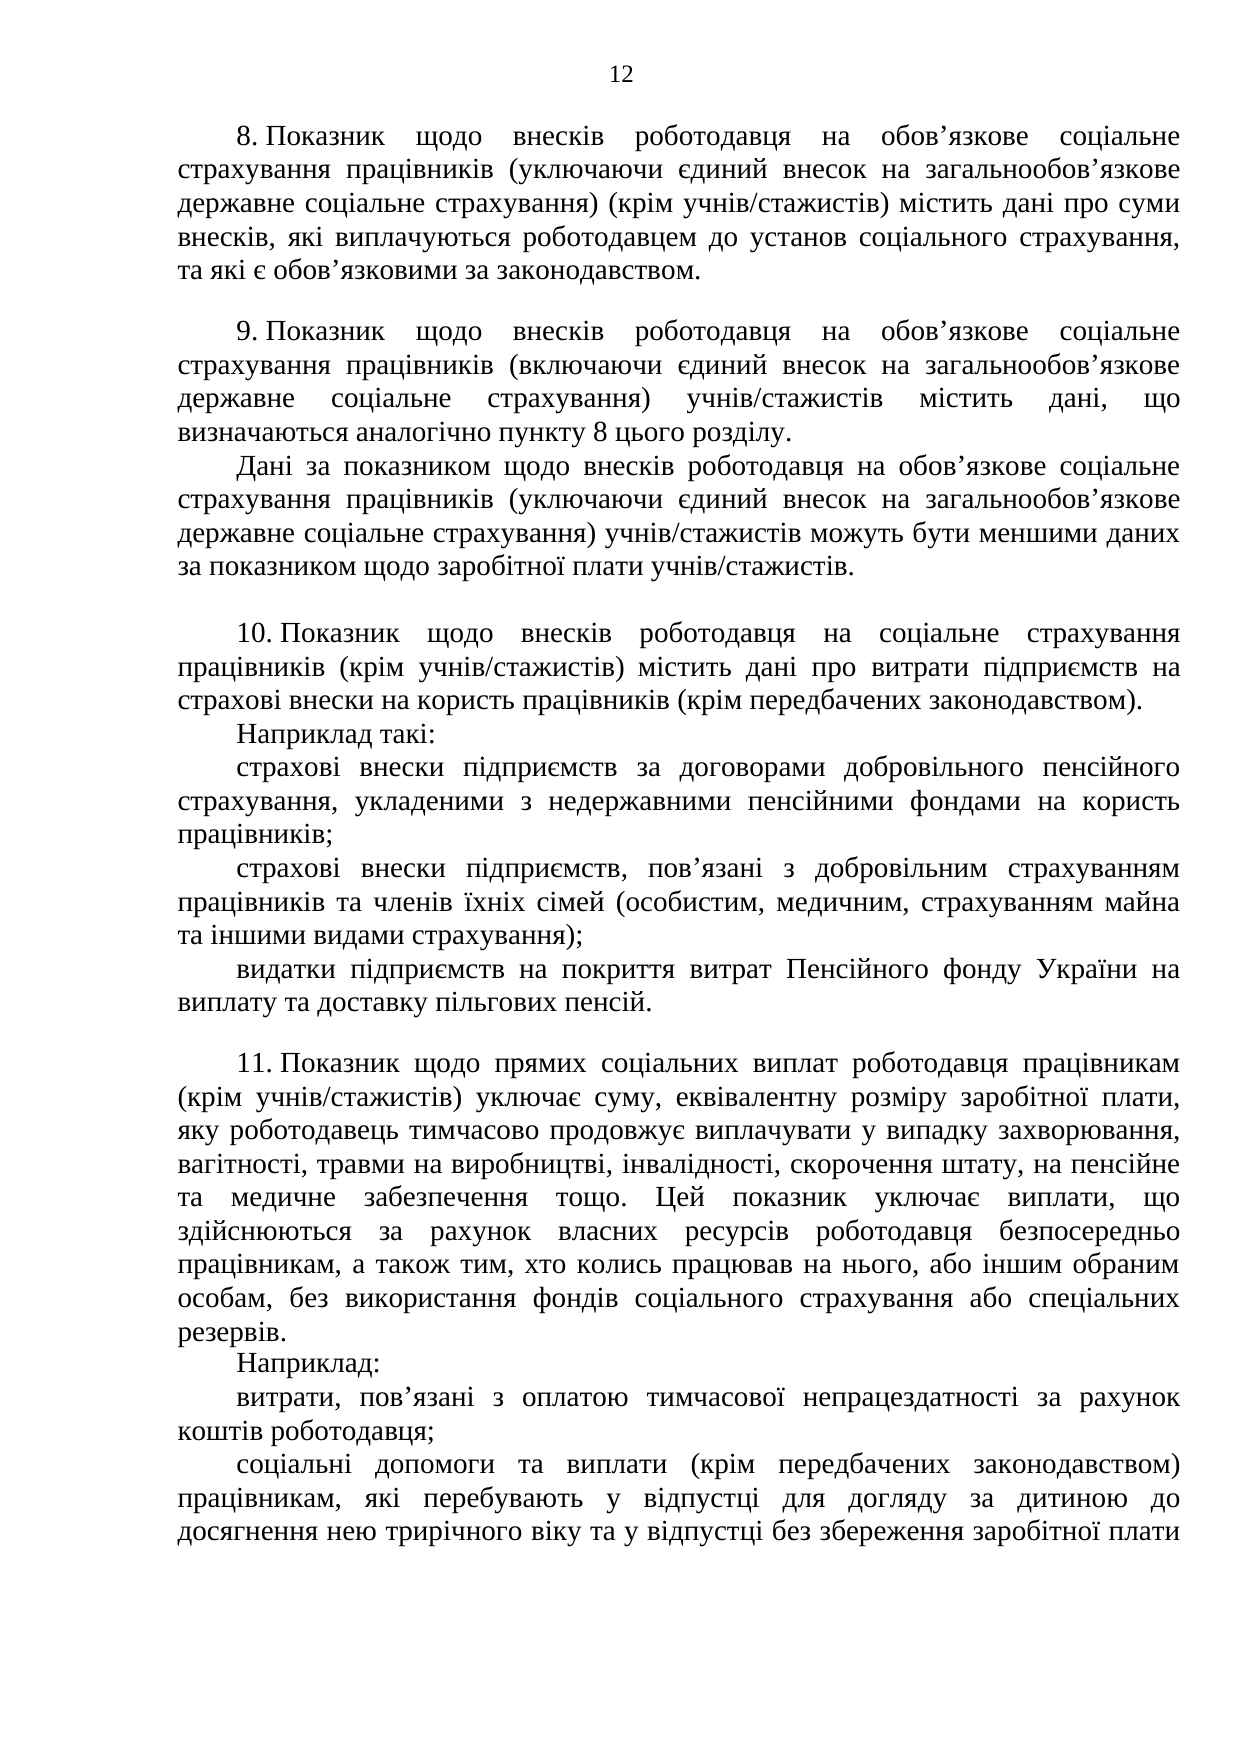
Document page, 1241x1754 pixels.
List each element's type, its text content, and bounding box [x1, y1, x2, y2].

text страхові внески підприємств, пов’язані з добровільним страхуванням працівників та членів їхніх сімей (особистим, медичним, страхуванням майна та іншими видами страхування); [177, 850, 1181, 951]
text 10. Показник щодо внесків роботодавця на соціальне страхування працівників (крім учнів/стажистів) містить дані про витрати підприємств на страхові внески на користь працівників (крім передбачених законодавством). [177, 615, 1181, 716]
text Наприклад: [177, 1347, 1181, 1379]
text страхові внески підприємств за договорами добровільного пенсійного страхування, укладеними з недержавними пенсійними фондами на користь працівників; [177, 749, 1181, 850]
text 8. Показник щодо внесків роботодавця на обов’язкове соціальне страхування працівників (уключаючи єдиний внесок на загальнообов’язкове державне соціальне страхування) (крім учнів/стажистів) містить дані про суми внесків, які виплачуються роботодавцем до установ соціального страхування, та які є обов’язковими за законодавством. [177, 118, 1181, 286]
text витрати, пов’язані з оплатою тимчасової непрацездатності за рахунок коштів роботодавця; [177, 1379, 1181, 1446]
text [177, 1446, 1181, 1547]
text Дані за показником щодо внесків роботодавця на обов’язкове соціальне страхування працівників (уключаючи єдиний внесок на загальнообов’язкове державне соціальне страхування) учнів/стажистів можуть бути меншими даних за показником щодо заробітної плати учнів/стажистів. [177, 448, 1181, 582]
text видатки підприємств на покриття витрат Пенсійного фонду України на виплату та доставку пільгових пенсій. [177, 951, 1181, 1018]
text 9. Показник щодо внесків роботодавця на обов’язкове соціальне страхування працівників (включаючи єдиний внесок на загальнообов’язкове державне соціальне страхування) учнів/стажистів містить дані, що визначаються аналогічно пункту 8 цього розділу. [177, 313, 1181, 448]
text 11. Показник щодо прямих соціальних виплат роботодавця працівникам (крім учнів/стажистів) уключає суму, еквівалентну розміру заробітної плати, яку роботодавець тимчасово продовжує виплачувати у випадку захворювання, вагітності, травми на виробництві, інвалідності, скорочення штату, на пенсійне та медичне забезпечення тощо. Цей показник уключає виплати, що здійснюються за рахунок власних ресурсів роботодавця безпосередньо працівникам, а також тим, хто колись працював на нього, або іншим обраним особам, без використання фондів соціального страхування або спеціальних резервів. [177, 1045, 1181, 1347]
text Наприклад такі: [177, 716, 1181, 749]
